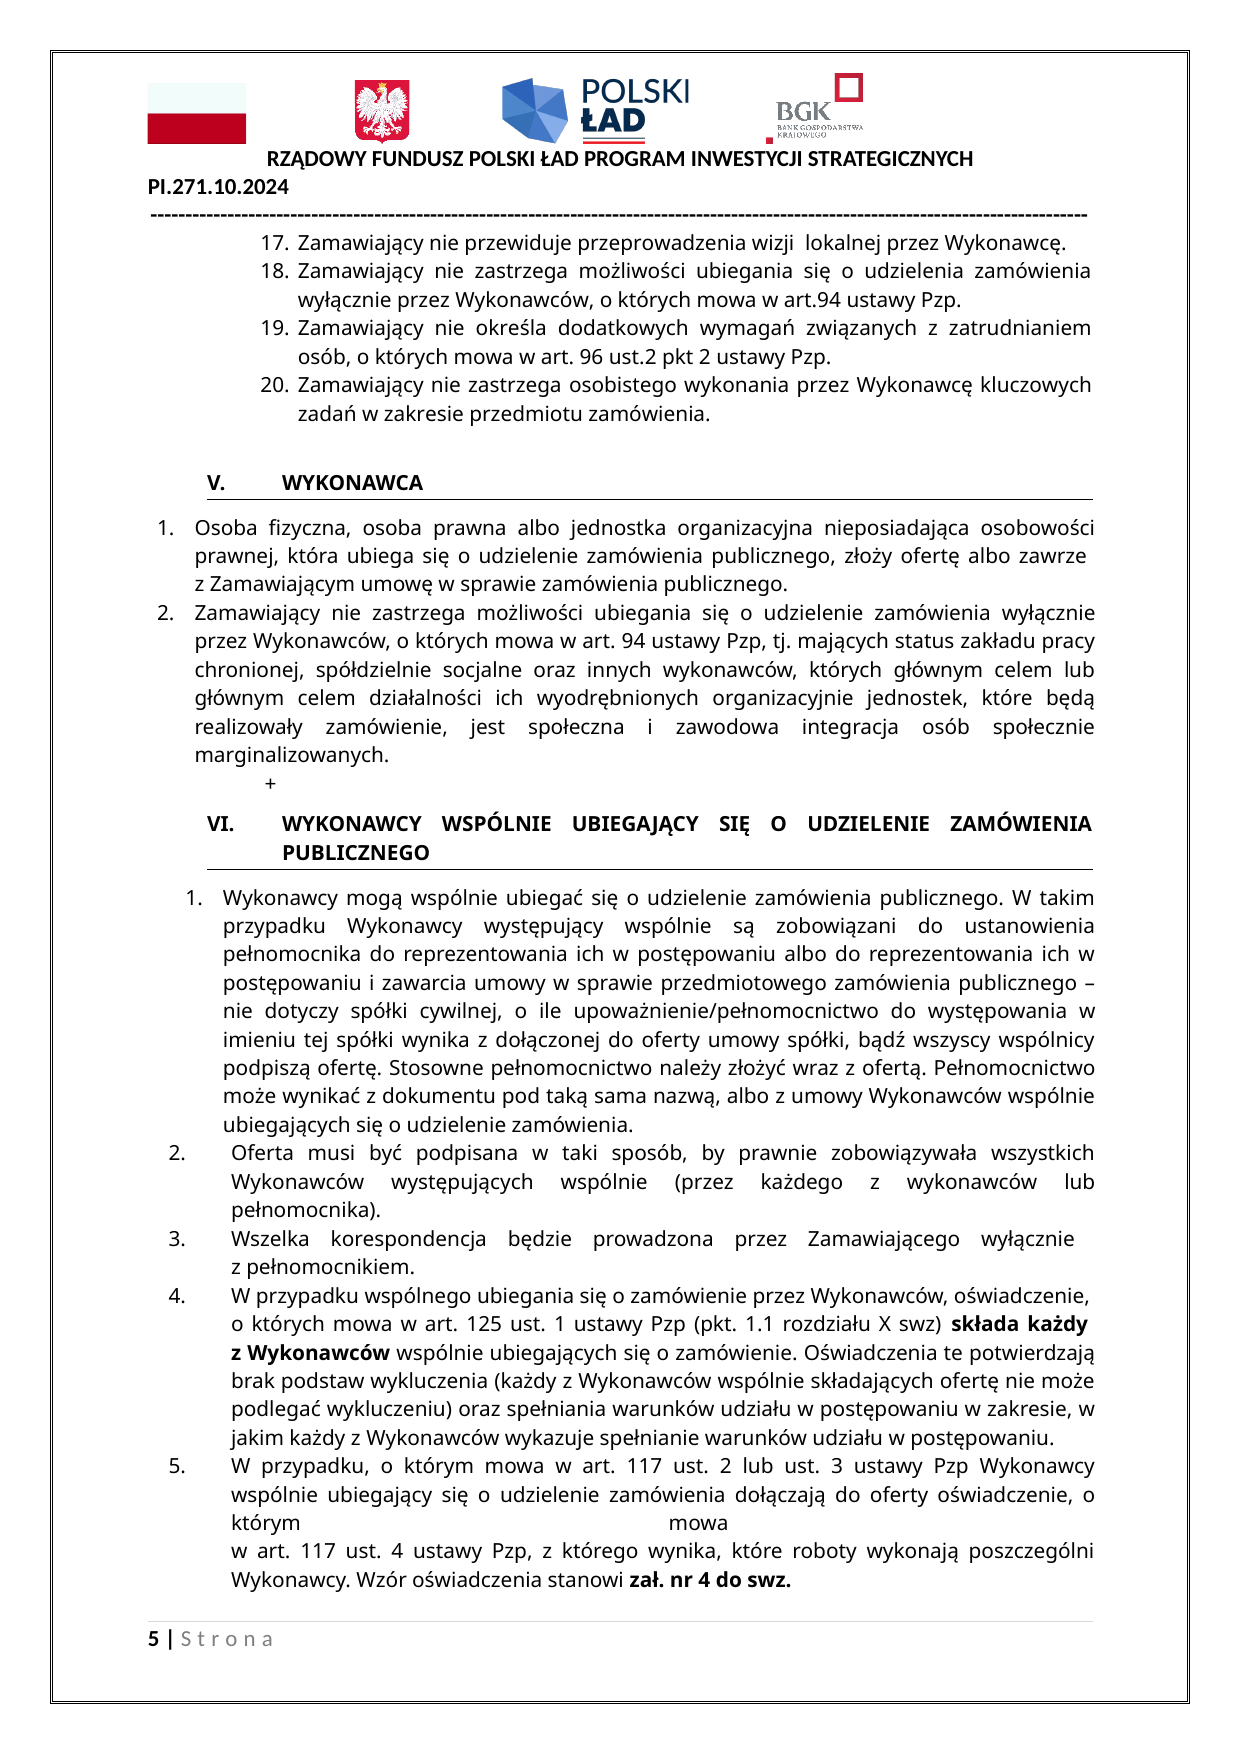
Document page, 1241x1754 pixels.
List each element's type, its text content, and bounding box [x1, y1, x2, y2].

picture [354, 80, 410, 144]
picture [147, 83, 247, 144]
picture [502, 78, 689, 144]
subtitle WYKONAWCA [207, 468, 1093, 499]
picture [766, 73, 863, 144]
list Zamawiający nie zastrzega możliwości ubiegania się o udzielenie zamówienia wyłącznie przez Wykonawców, o których mowa w art. 94 ustawy Pzp, tj. mających status zakładu pracy chronionej, spółdzielnie socjalne oraz innych wykonawców, których głównym celem lub głównym celem działalności ich wyodrębnionych organizacyjnie jednostek, które będą realizowały zamówienie, jest społeczna i zawodowa integracja osób społecznie marginalizowanych. [157, 598, 1096, 769]
list Osoba fizyczna, osoba prawna albo jednostka organizacyjna nieposiadająca osobowości prawnej, która ubiega się o udzielenie zamówienia publicznego, złoży ofertę albo zawrze z Zamawiającym umowę w sprawie zamówienia publicznego. [157, 513, 1096, 598]
list Wykonawcy mogą wspólnie ubiegać się o udzielenie zamówienia publicznego. W takim przypadku Wykonawcy występujący wspólnie są zobowiązani do ustanowienia pełnomocnika do reprezentowania ich w postępowaniu albo do reprezentowania ich w postępowaniu i zawarcia umowy w sprawie przedmiotowego zamówienia publicznego – nie dotyczy spółki cywilnej, o ile upoważnienie/pełnomocnictwo do występowania w imieniu tej spółki wynika z dołączonej do oferty umowy spółki, bądź wszyscy wspólnicy podpiszą ofertę. Stosowne pełnomocnictwo należy złożyć wraz z ofertą. Pełnomocnictwo może wynikać z dokumentu pod taką sama nazwą, albo z umowy Wykonawców wspólnie ubiegających się o udzielenie zamówienia. [185, 883, 1096, 1138]
list W przypadku, o którym mowa w art. 117 ust. 2 lub ust. 3 ustawy Pzp Wykonawcy wspólnie ubiegający się o udzielenie zamówienia dołączają do oferty oświadczenie, o którym mowa w art. 117 ust. 4 ustawy Pzp, z którego wynika, które roboty wykonają poszczególni Wykonawcy. Wzór oświadczenia stanowi zał. nr 4 do swz. [168, 1451, 1096, 1593]
list Oferta musi być podpisana w taki sposób, by prawnie zobowiązywała wszystkich Wykonawców występujących wspólnie (przez każdego z wykonawców lub pełnomocnika). [168, 1138, 1096, 1224]
list Zamawiający nie określa dodatkowych wymagań związanych z zatrudnianiem osób, o których mowa w art. 96 ust.2 pkt 2 ustawy Pzp. [260, 313, 1093, 370]
list + [264, 769, 1096, 797]
list Zamawiający nie zastrzega osobistego wykonania przez Wykonawcę kluczowych zadań w zakresie przedmiotu zamówienia. [260, 370, 1093, 427]
list W przypadku wspólnego ubiegania się o zamówienie przez Wykonawców, oświadczenie, o których mowa w art. 125 ust. 1 ustawy Pzp (pkt. 1.1 rozdziału X swz) składa każdy z Wykonawców wspólnie ubiegających się o zamówienie. Oświadczenia te potwierdzają brak podstaw wykluczenia (każdy z Wykonawców wspólnie składających ofertę nie może podlegać wykluczeniu) oraz spełniania warunków udziału w postępowaniu w zakresie, w jakim każdy z Wykonawców wykazuje spełnianie warunków udziału w postępowaniu. [168, 1281, 1096, 1451]
subtitle WYKONAWCY WSPÓLNIE UBIEGAJĄCY SIĘ O UDZIELENIE ZAMÓWIENIA PUBLICZNEGO [207, 809, 1093, 869]
list Wszelka korespondencja będzie prowadzona przez Zamawiającego wyłącznie z pełnomocnikiem. [168, 1224, 1096, 1281]
list Zamawiający nie przewiduje przeprowadzenia wizji lokalnej przez Wykonawcę. [260, 228, 1093, 257]
list Zamawiający nie zastrzega możliwości ubiegania się o udzielenia zamówienia wyłącznie przez Wykonawców, o których mowa w art.94 ustawy Pzp. [260, 257, 1093, 313]
